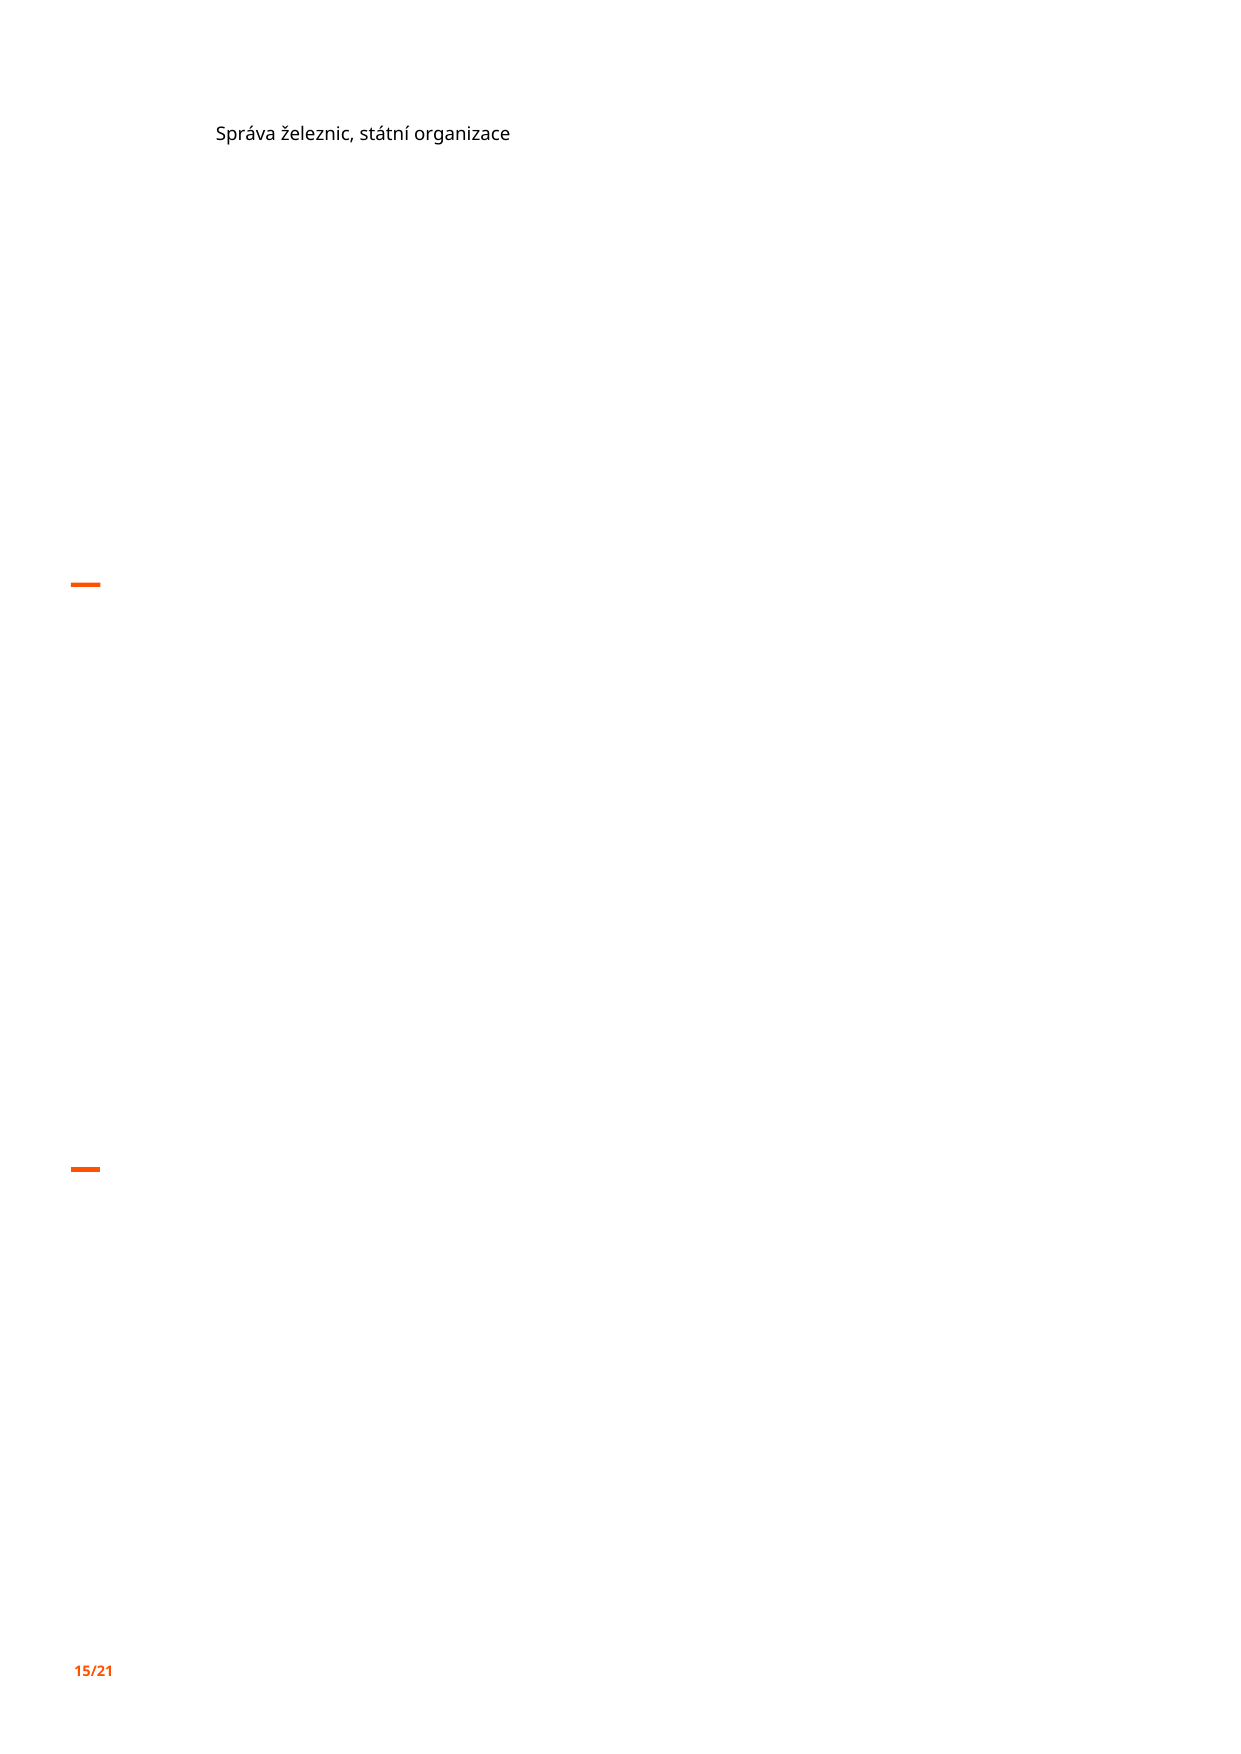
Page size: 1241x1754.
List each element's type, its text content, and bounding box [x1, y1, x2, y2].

text Správa železnic, státní organizace [216, 121, 1122, 146]
